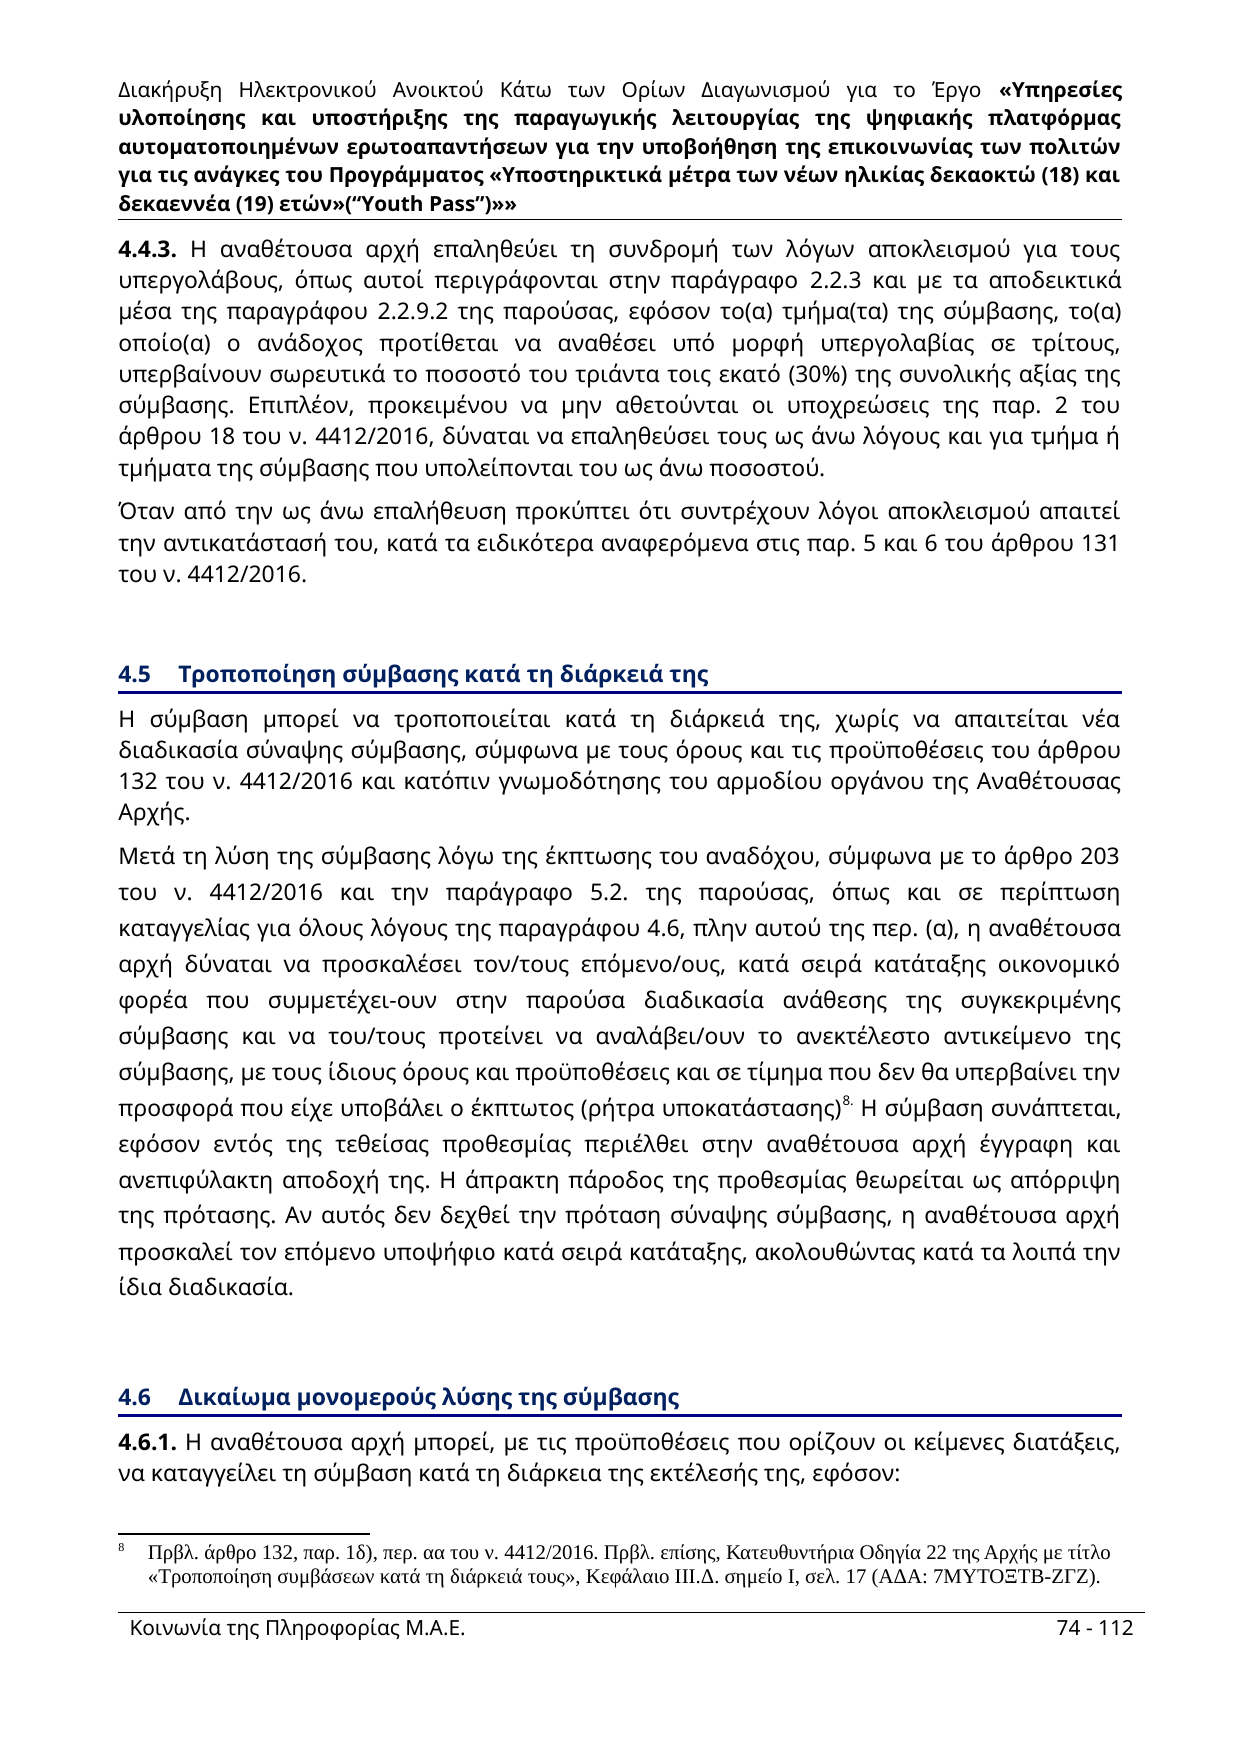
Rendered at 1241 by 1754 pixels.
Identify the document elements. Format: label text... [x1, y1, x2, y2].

text 4.4.3. Η αναθέτουσα αρχή επαληθεύει τη συνδρομή των λόγων αποκλεισμού για τους υπεργολάβους, όπως αυτοί περιγράφονται στην παράγραφο 2.2.3 και με τα αποδεικτικά μέσα της παραγράφου 2.2.9.2 της παρούσας, εφόσον το(α) τμήμα(τα) της σύμβασης, το(α) οποίο(α) ο ανάδοχος προτίθεται να αναθέσει υπό μορφή υπεργολαβίας σε τρίτους, υπερβαίνουν σωρευτικά το ποσοστό του τριάντα τοις εκατό (30%) της συνολικής αξίας της σύμβασης. Επιπλέον, προκειμένου να μην αθετούνται οι υποχρεώσεις της παρ. 2 του άρθρου 18 του ν. 4412/2016, δύναται να επαληθεύσει τους ως άνω λόγους και για τμήμα ή τμήματα της σύμβασης που υπολείπονται του ως άνω ποσοστού. [118, 233, 1122, 483]
text Η σύμβαση μπορεί να τροποποιείται κατά τη διάρκειά της, χωρίς να απαιτείται νέα διαδικασία σύναψης σύμβασης, σύμφωνα με τους όρους και τις προϋποθέσεις του άρθρου 132 του ν. 4412/2016 και κατόπιν γνωμοδότησης του αρμοδίου οργάνου της Αναθέτουσας Αρχής. [118, 703, 1122, 828]
text 4.6.1. Η αναθέτουσα αρχή μπορεί, με τις προϋποθέσεις που ορίζουν οι κείμενες διατάξεις, να καταγγείλει τη σύμβαση κατά τη διάρκεια της εκτέλεσής της, εφόσον: [118, 1426, 1122, 1488]
subtitle Δικαίωμα μονομερούς λύσης της σύμβασης [118, 1381, 1122, 1414]
text Όταν από την ως άνω επαλήθευση προκύπτει ότι συντρέχουν λόγοι αποκλεισμού απαιτεί την αντικατάστασή του, κατά τα ειδικότερα αναφερόμενα στις παρ. 5 και 6 του άρθρου 131 του ν. 4412/2016. [118, 495, 1122, 589]
text Μετά τη λύση της σύμβασης λόγω της έκπτωσης του αναδόχου, σύμφωνα με το άρθρο 203 του ν. 4412/2016 και την παράγραφο 5.2. της παρούσας, όπως και σε περίπτωση καταγγελίας για όλους λόγους της παραγράφου 4.6, πλην αυτού της περ. (α), η αναθέτουσα αρχή δύναται να προσκαλέσει τον/τους επόμενο/ους, κατά σειρά κατάταξης οικονομικό φορέα που συμμετέχει-ουν στην παρούσα διαδικασία ανάθεσης της συγκεκριμένης σύμβασης και να του/τους προτείνει να αναλάβει/ουν το ανεκτέλεστο αντικείμενο της σύμβασης, με τους ίδιους όρους και προϋποθέσεις και σε τίμημα που δεν θα υπερβαίνει την προσφορά που είχε υποβάλει ο έκπτωτος (ρήτρα υποκατάστασης). Η σύμβαση συνάπτεται, εφόσον εντός της τεθείσας προθεσμίας περιέλθει στην αναθέτουσα αρχή έγγραφη και ανεπιφύλακτη αποδοχή της. Η άπρακτη πάροδος της προθεσμίας θεωρείται ως απόρριψη της πρότασης. Αν αυτός δεν δεχθεί την πρόταση σύναψης σύμβασης, η αναθέτουσα αρχή προσκαλεί τον επόμενο υποψήφιο κατά σειρά κατάταξης, ακολουθώντας κατά τα λοιπά την ίδια διαδικασία. [118, 840, 1122, 1303]
subtitle Τροποποίηση σύμβασης κατά τη διάρκειά της [118, 658, 1122, 691]
